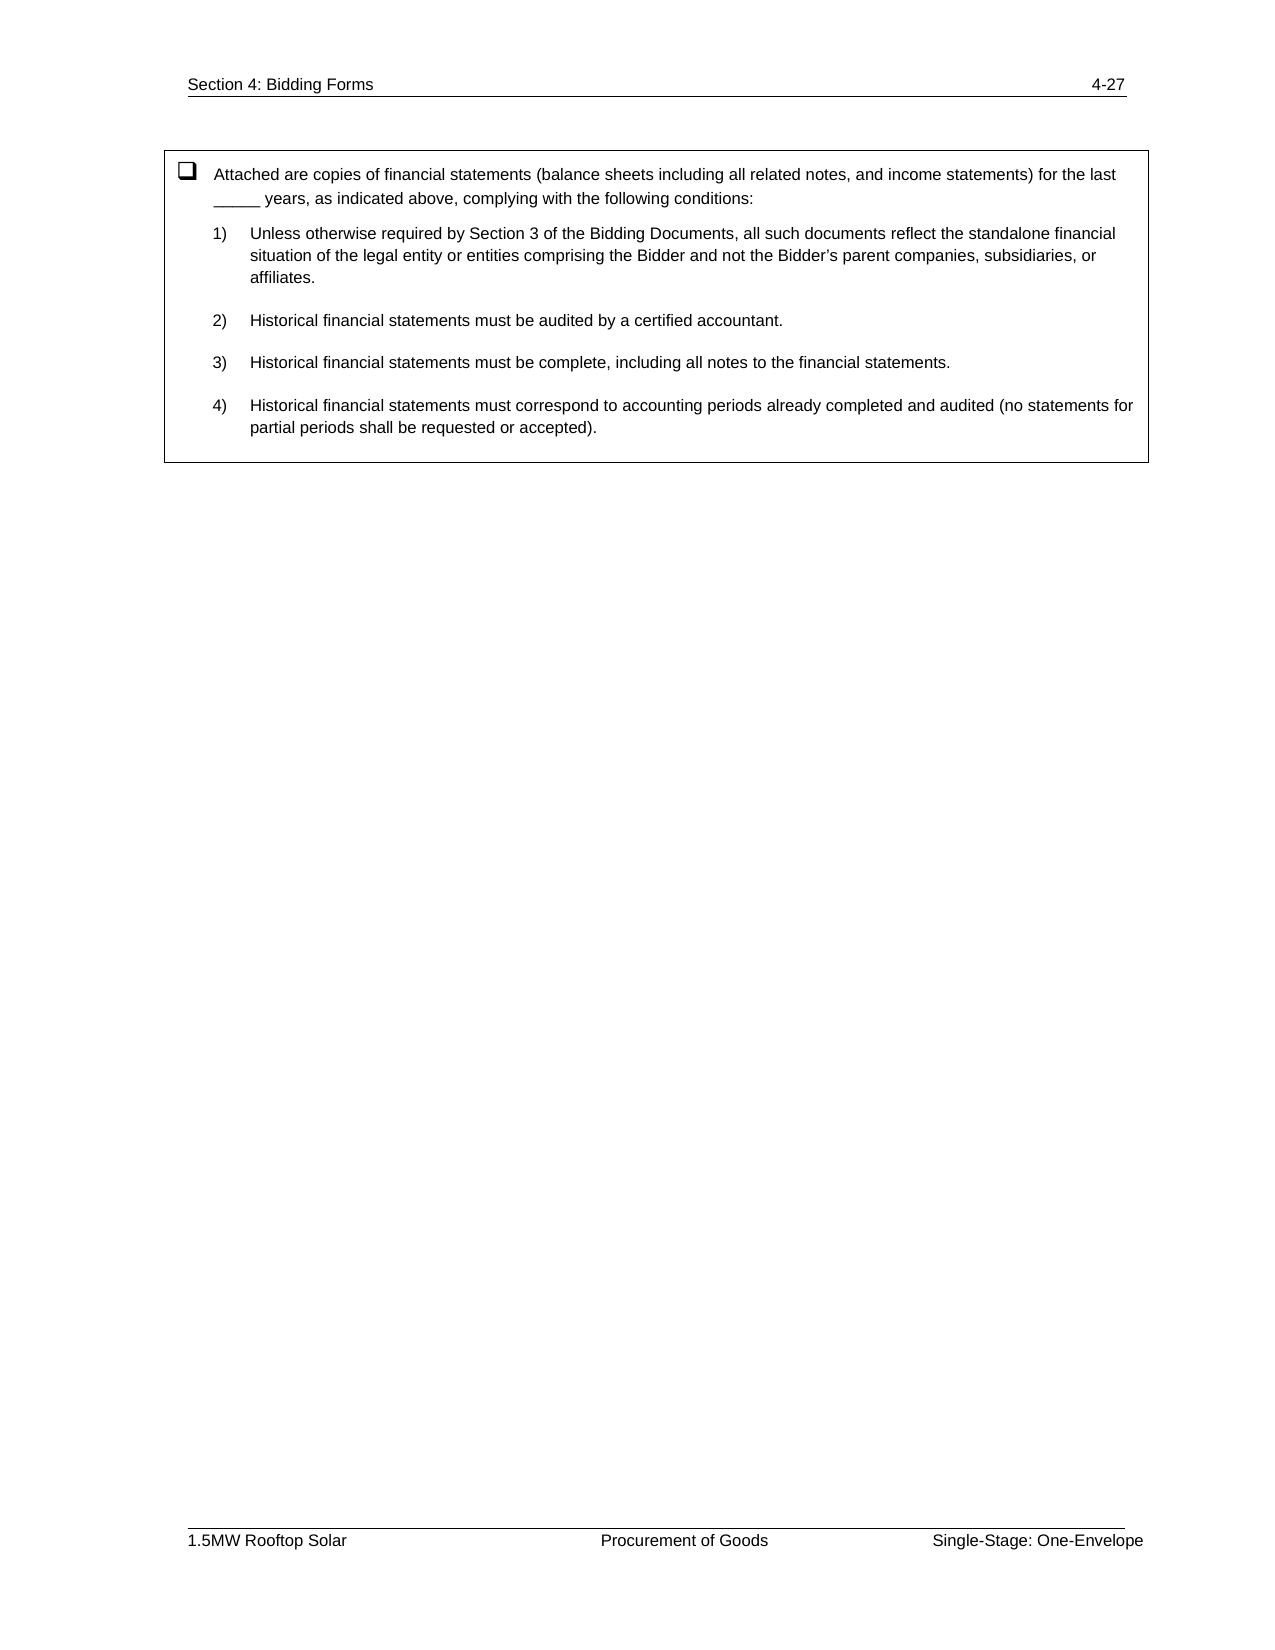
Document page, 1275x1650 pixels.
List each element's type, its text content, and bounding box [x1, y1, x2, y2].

table_cell Attached are copies of financial statements (balance sheets including all related notes, and income statements) for the last _____ years, as indicated above, complying with the following conditions: Unless otherwise required by Section 3 of the Bidding Documents, all such documents reflect the standalone financial situation of the legal entity or entities comprising the Bidder and not the Bidder’s parent companies, subsidiaries, or affiliates. Historical financial statements must be audited by a certified accountant. Historical financial statements must be complete, including all notes to the financial statements. Historical financial statements must correspond to accounting periods already completed and audited (no statements for partial periods shall be requested or accepted). [165, 151, 1148, 462]
